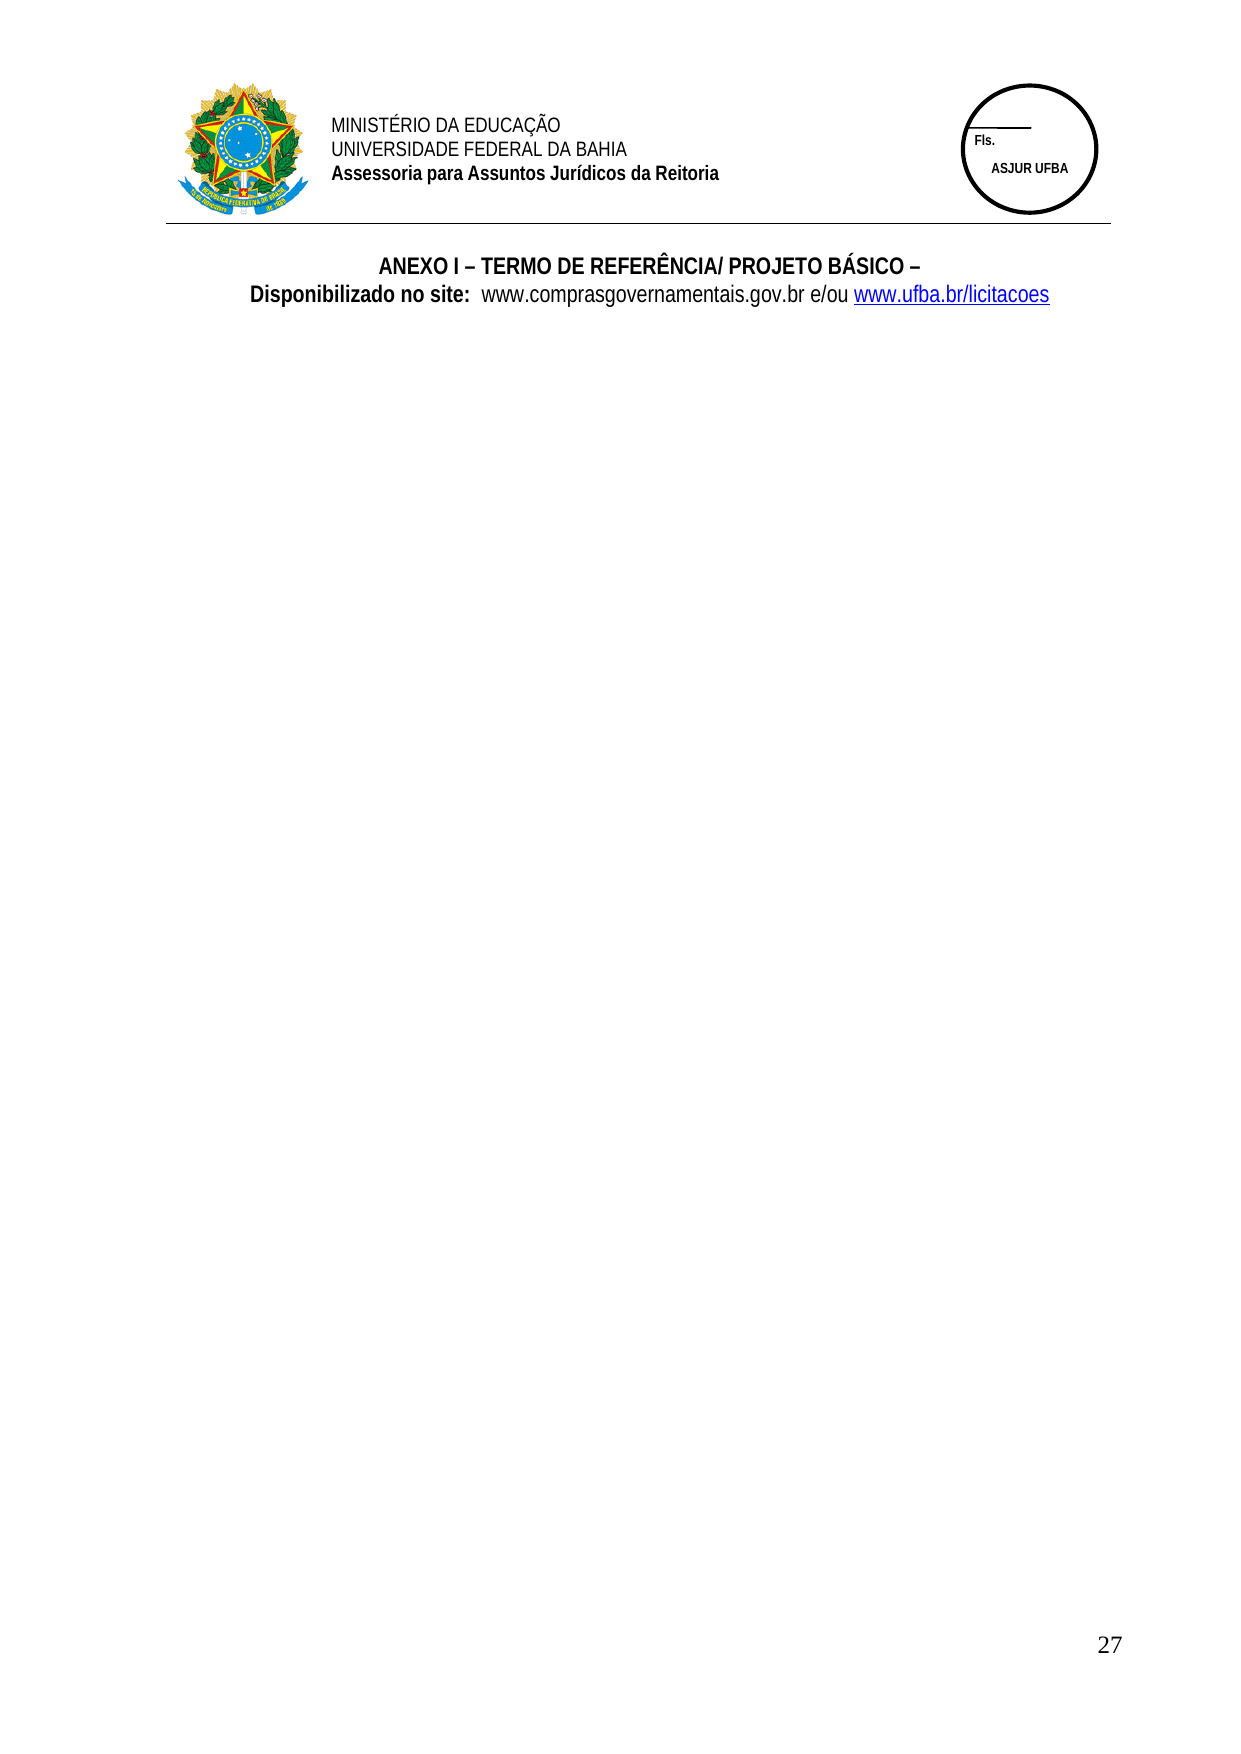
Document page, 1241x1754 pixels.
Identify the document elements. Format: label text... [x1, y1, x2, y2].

text Disponibilizado no site: www.comprasgovernamentais.gov.br e/ou www.ufba.br/licitacoes [177, 280, 1122, 307]
text ANEXO I – TERMO DE REFERÊNCIA/ PROJETO BÁSICO – [177, 252, 1122, 280]
picture [177, 83, 309, 215]
